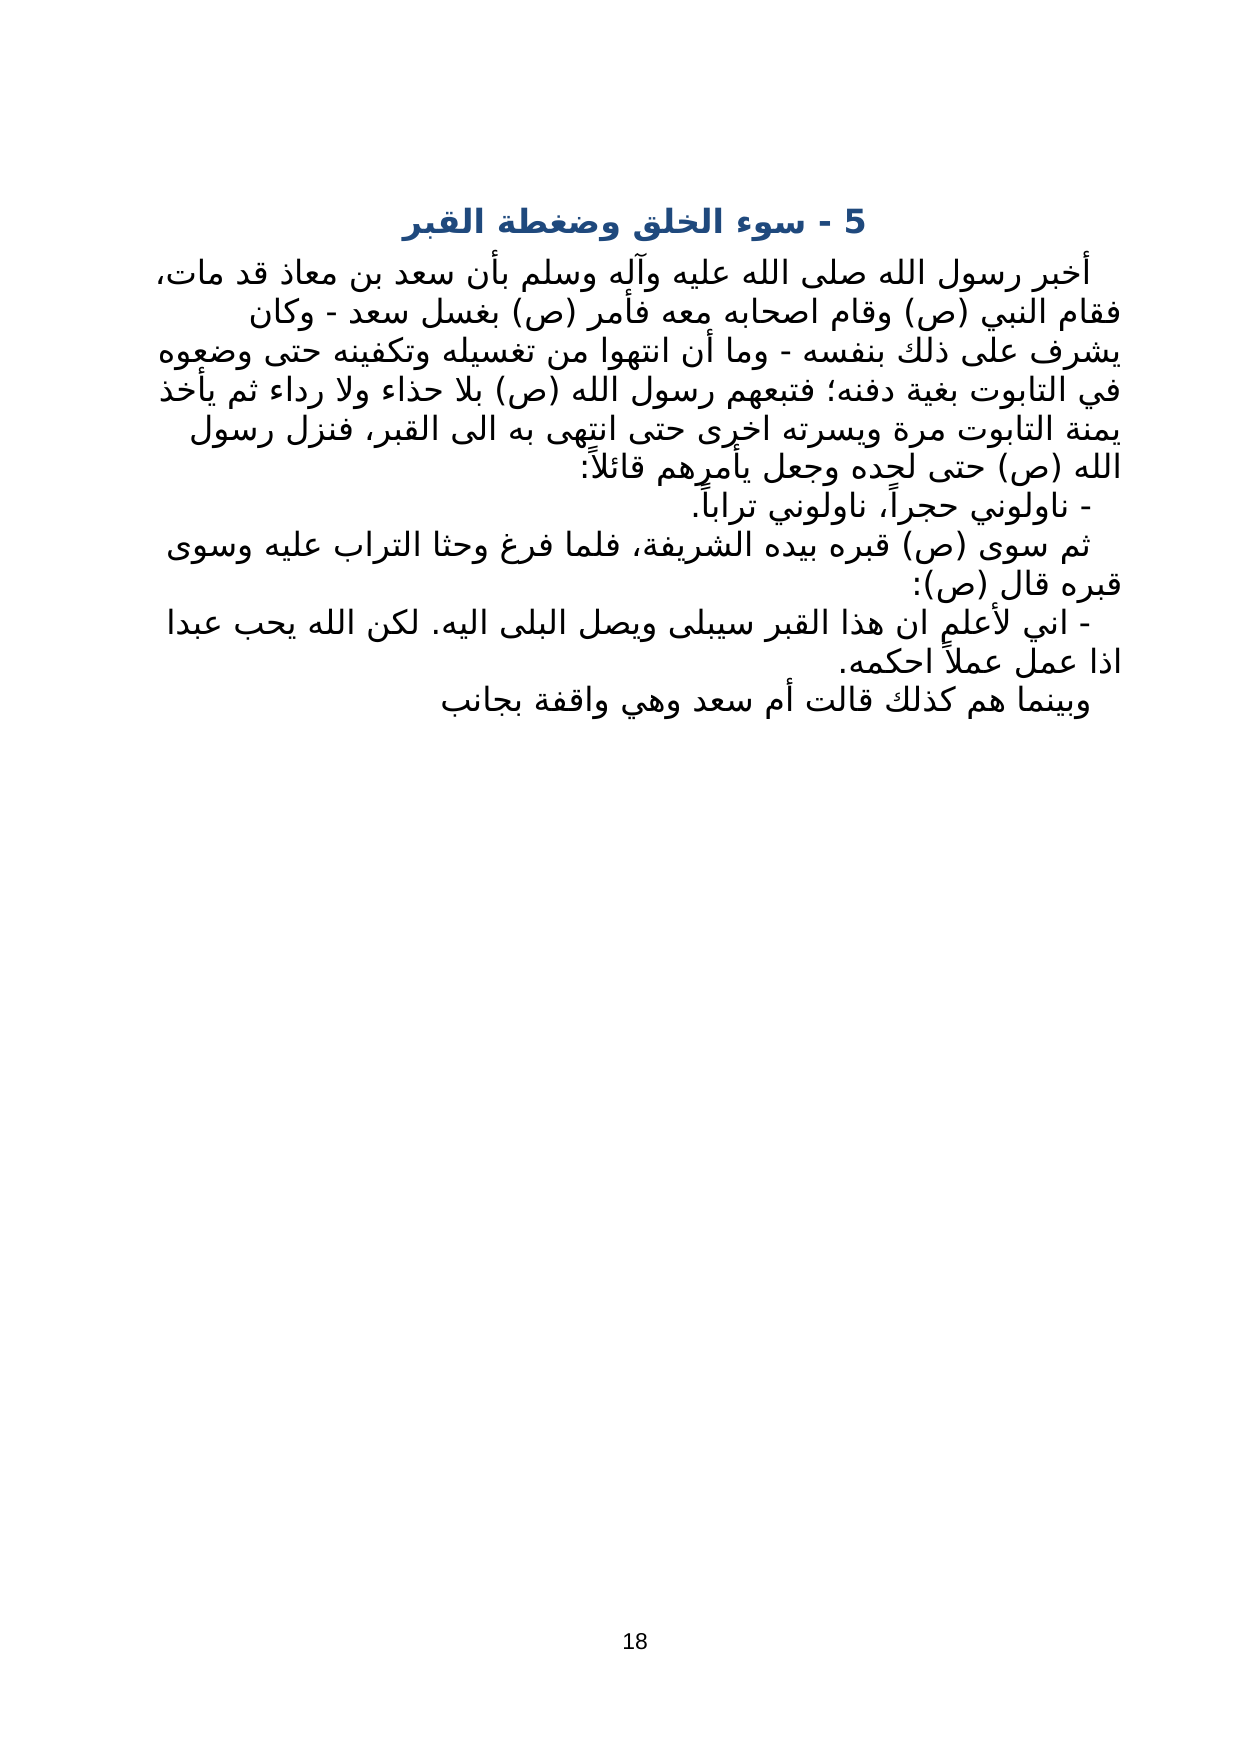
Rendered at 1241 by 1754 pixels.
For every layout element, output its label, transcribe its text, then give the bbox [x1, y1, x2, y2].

text - ناولوني حجراً، ناولوني تراباً. [148, 487, 1122, 526]
text ثم سوى (ص) قبره بيده الشريفة، فلما فرغ وحثا التراب عليه وسوى قبره قال (ص): [148, 526, 1122, 603]
text وبينما هم كذلك قالت أم سعد وهي واقفة بجانب [148, 681, 1122, 720]
text - اني لأعلم ان هذا القبر سيبلى ويصل البلى اليه. لكن الله يحب عبدا اذا عمل عملاً احكمه. [148, 603, 1122, 681]
text أخبر رسول الله صلى الله عليه وآله وسلم بأن سعد بن معاذ قد مات، فقام النبي (ص) وقام اصحابه معه فأمر (ص) بغسل سعد - وكان يشرف على ذلك بنفسه - وما أن انتهوا من تغسيله وتكفينه حتى وضعوه في التابوت بغية دفنه؛ فتبعهم رسول الله (ص) بلا حذاء ولا رداء ثم يأخذ يمنة التابوت مرة ويسرته اخرى حتى انتهى به الى القبر، فنزل رسول الله (ص) حتى لحده وجعل يأمرهم قائلاً: [148, 253, 1122, 487]
subtitle 5 - سوء الخلق وضغطة القبر [148, 202, 1122, 241]
